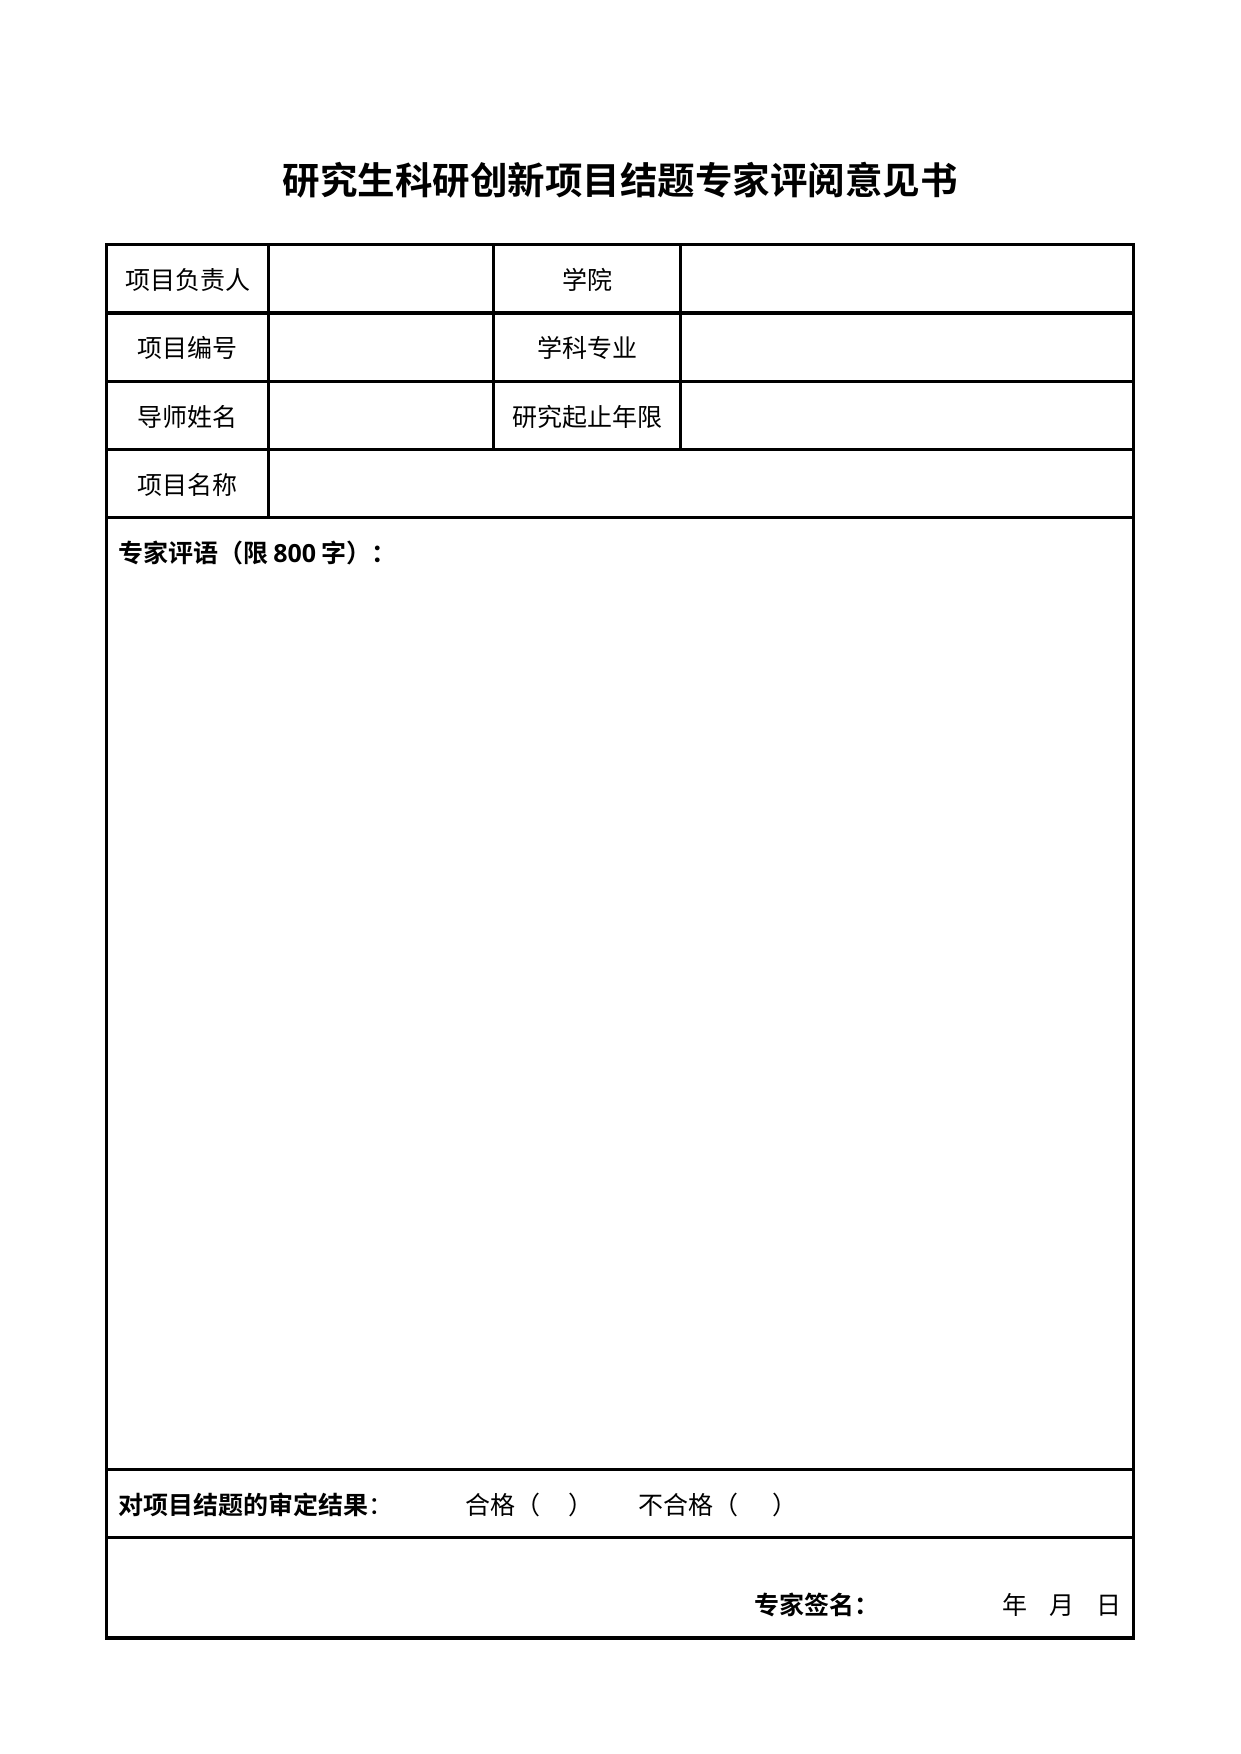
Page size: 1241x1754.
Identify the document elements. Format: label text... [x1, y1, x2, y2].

table_header 项目负责人 [108, 246, 267, 311]
table_cell 对项目结题的审定结果： 合格（ ） 不合格（ ） [108, 1471, 1132, 1536]
table_cell 学科专业 [495, 315, 679, 379]
text 研究生科研创新项目结题专家评阅意见书 [118, 146, 1122, 211]
table_cell 专家评语（限800字）： [108, 519, 1132, 1468]
table_cell 项目名称 [108, 451, 267, 516]
table_cell 导师姓名 [108, 383, 267, 448]
table_cell [270, 383, 492, 448]
table_cell [682, 383, 1132, 448]
table_cell [270, 315, 492, 379]
table_cell 研究起止年限 [495, 383, 679, 448]
table_cell [682, 315, 1132, 379]
table_cell 项目编号 [108, 315, 267, 379]
table_header 学院 [495, 246, 679, 311]
table_header [682, 246, 1132, 311]
table_cell 专家签名： 年 月 日 [108, 1539, 1132, 1636]
table_cell [270, 451, 1132, 516]
table_header [270, 246, 492, 311]
